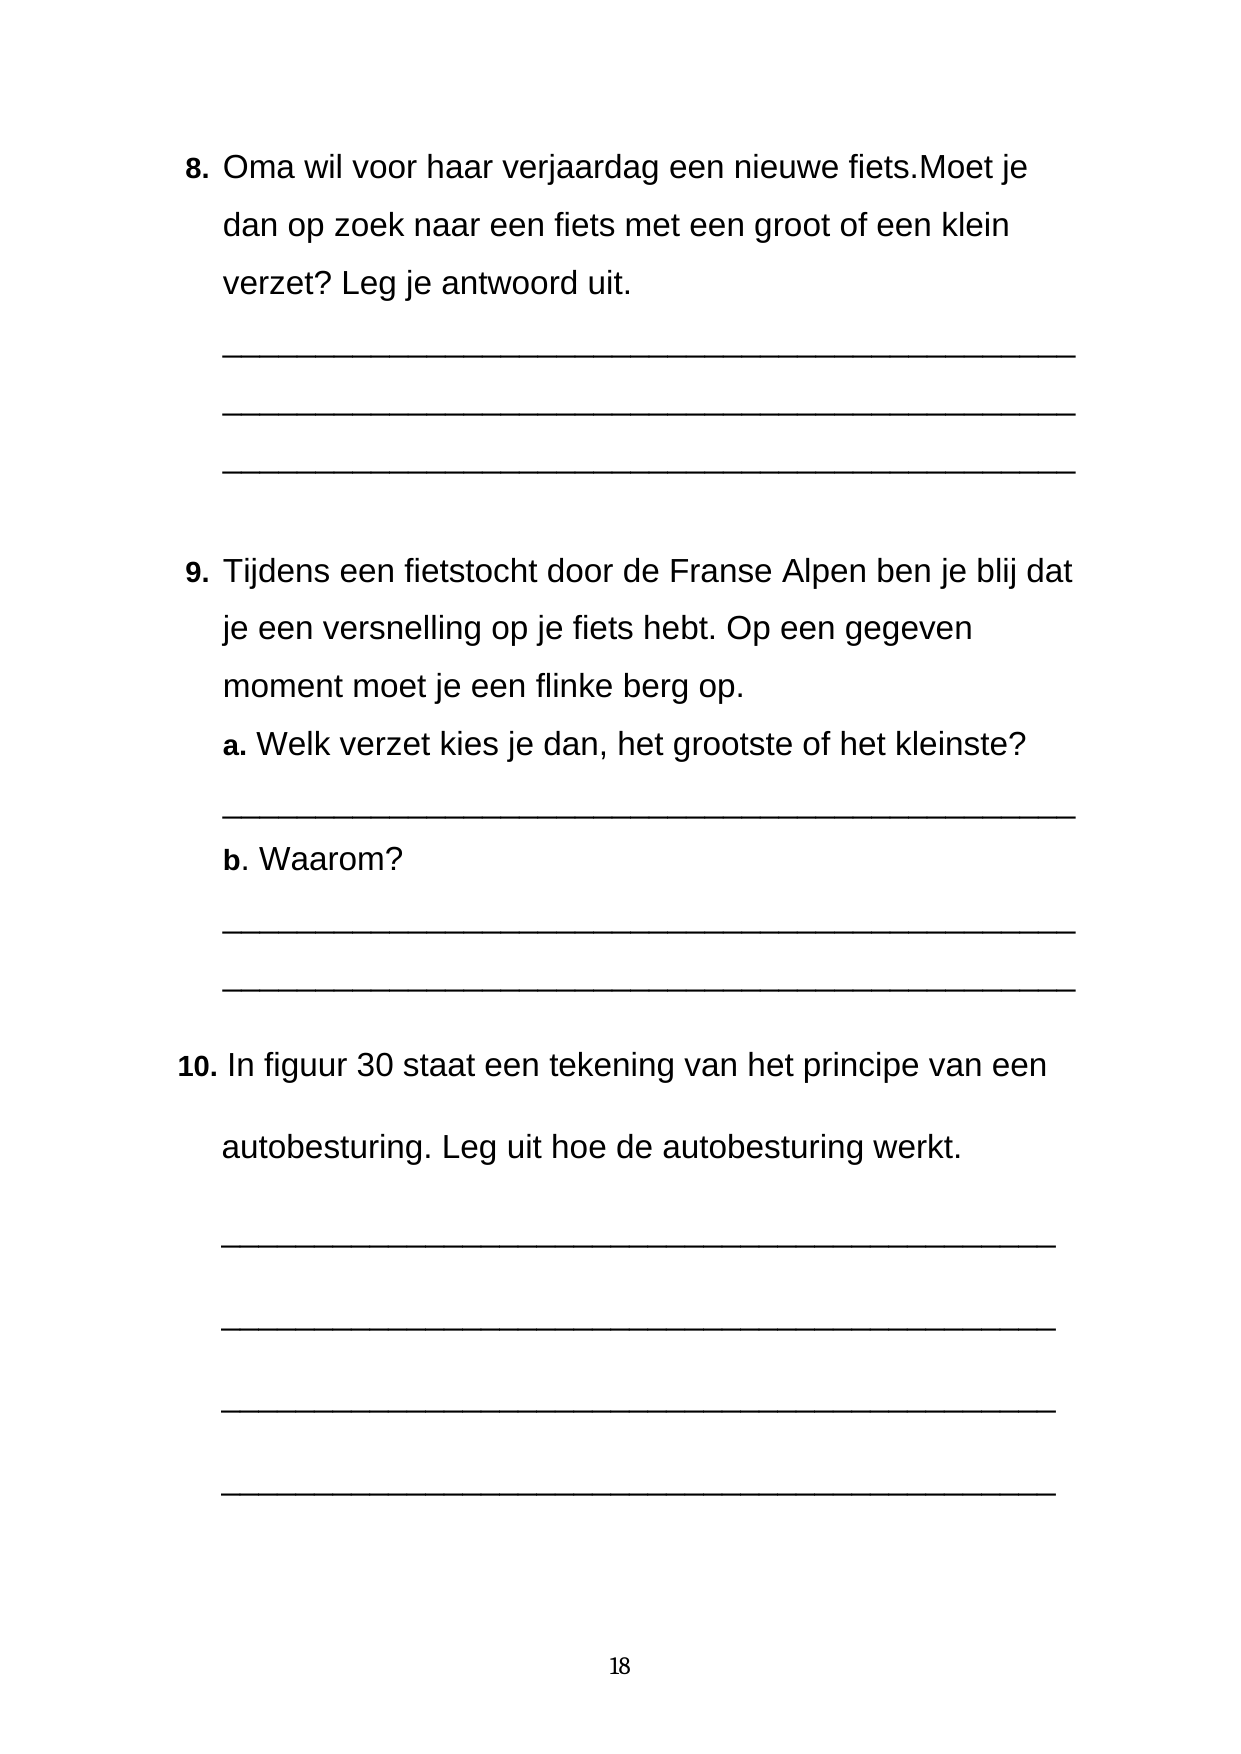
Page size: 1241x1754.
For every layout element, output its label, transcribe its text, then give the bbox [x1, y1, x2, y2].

text _____________________________________________ [148, 1293, 1093, 1331]
list Tijdens een fietstocht door de Franse Alpen ben je blij dat je een versnelling op je fiets hebt. Op een gegeven moment moet je een flinke berg op. [185, 551, 1093, 704]
list Oma wil voor haar verjaardag een nieuwe fiets. Moet je dan op zoek naar een fiets met een groot of een klein verzet? Leg je antwoord uit. ______________________________________________ ______________________________________________ ______________________________________________ [185, 148, 1093, 474]
text 10. In figuur 30 staat een tekening van het principe van een [148, 1045, 1093, 1083]
text autobesturing. Leg uit hoe de autobesturing werkt. [148, 1128, 1093, 1166]
text _____________________________________________ [148, 1458, 1093, 1496]
list a. Welk verzet kies je dan, het grootste of het kleinste? ______________________________________________ [223, 724, 1093, 820]
text _____________________________________________ [148, 1375, 1093, 1414]
list b. Waarom? ____________________________________________________________________________________________ [223, 839, 1093, 992]
text _____________________________________________ [148, 1210, 1093, 1249]
